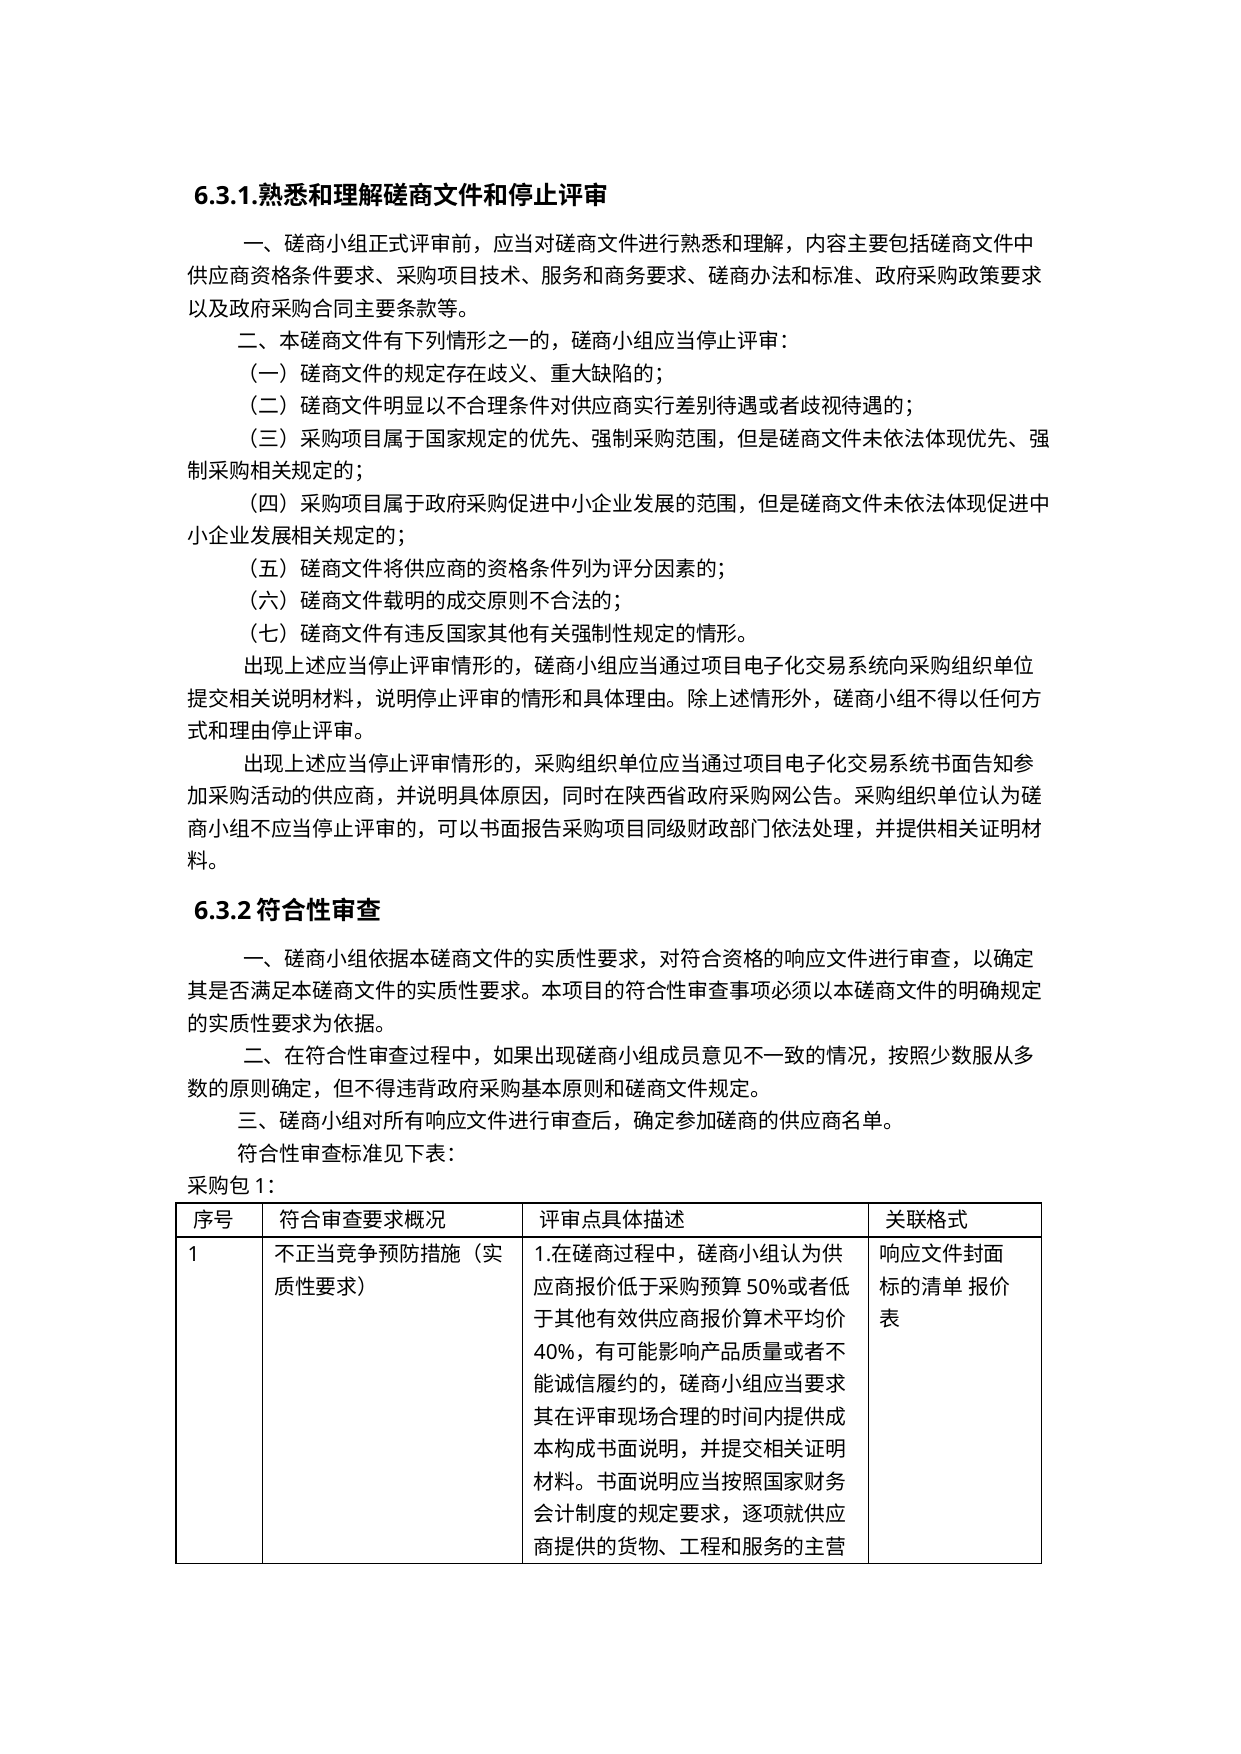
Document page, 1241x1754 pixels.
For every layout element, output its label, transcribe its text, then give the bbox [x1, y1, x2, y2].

text 出现上述应当停止评审情形的，采购组织单位应当通过项目电子化交易系统书面告知参加采购活动的供应商，并说明具体原因，同时在陕西省政府采购网公告。采购组织单位认为磋商小组不应当停止评审的，可以书面报告采购项目同级财政部门依法处理，并提供相关证明材料。 [187, 747, 1053, 877]
text （六）磋商文件载明的成交原则不合法的； [187, 584, 1053, 617]
text 6.3.1.熟悉和理解磋商文件和停止评审 [187, 162, 1053, 227]
table_header 符合审查要求概况 [263, 1204, 522, 1236]
text （五）磋商文件将供应商的资格条件列为评分因素的； [187, 552, 1053, 584]
text （七）磋商文件有违反国家其他有关强制性规定的情形。 [187, 617, 1053, 649]
text 二、在符合性审查过程中，如果出现磋商小组成员意见不一致的情况，按照少数服从多数的原则确定，但不得违背政府采购基本原则和磋商文件规定。 [187, 1039, 1053, 1104]
text （三）采购项目属于国家规定的优先、强制采购范围，但是磋商文件未依法体现优先、强制采购相关规定的； [187, 422, 1053, 487]
text 二、本磋商文件有下列情形之一的，磋商小组应当停止评审： [187, 324, 1053, 357]
text 三、磋商小组对所有响应文件进行审查后，确定参加磋商的供应商名单。 [187, 1104, 1053, 1137]
text 一、磋商小组正式评审前，应当对磋商文件进行熟悉和理解，内容主要包括磋商文件中供应商资格条件要求、采购项目技术、服务和商务要求、磋商办法和标准、政府采购政策要求以及政府采购合同主要条款等。 [187, 227, 1053, 324]
text （一）磋商文件的规定存在歧义、重大缺陷的； [187, 357, 1053, 389]
text （二）磋商文件明显以不合理条件对供应商实行差别待遇或者歧视待遇的； [187, 389, 1053, 422]
text （四）采购项目属于政府采购促进中小企业发展的范围，但是磋商文件未依法体现促进中小企业发展相关规定的； [187, 487, 1053, 552]
table_cell 不正当竞争预防措施（实质性要求） [263, 1238, 522, 1563]
table_cell 响应文件封面 标的清单 报价表 [869, 1238, 1041, 1563]
text 符合性审查标准见下表： [187, 1137, 1053, 1169]
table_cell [523, 1238, 868, 1563]
text 采购包1： [187, 1169, 1053, 1202]
table_header 评审点具体描述 [523, 1204, 868, 1236]
table_header 关联格式 [869, 1204, 1041, 1236]
table_cell 1 [177, 1238, 262, 1563]
text 6.3.2符合性审查 [187, 877, 1053, 942]
text 一、磋商小组依据本磋商文件的实质性要求，对符合资格的响应文件进行审查，以确定其是否满足本磋商文件的实质性要求。本项目的符合性审查事项必须以本磋商文件的明确规定的实质性要求为依据。 [187, 942, 1053, 1039]
text 出现上述应当停止评审情形的，磋商小组应当通过项目电子化交易系统向采购组织单位提交相关说明材料，说明停止评审的情形和具体理由。除上述情形外，磋商小组不得以任何方式和理由停止评审。 [187, 649, 1053, 747]
table_header 序号 [177, 1204, 262, 1236]
